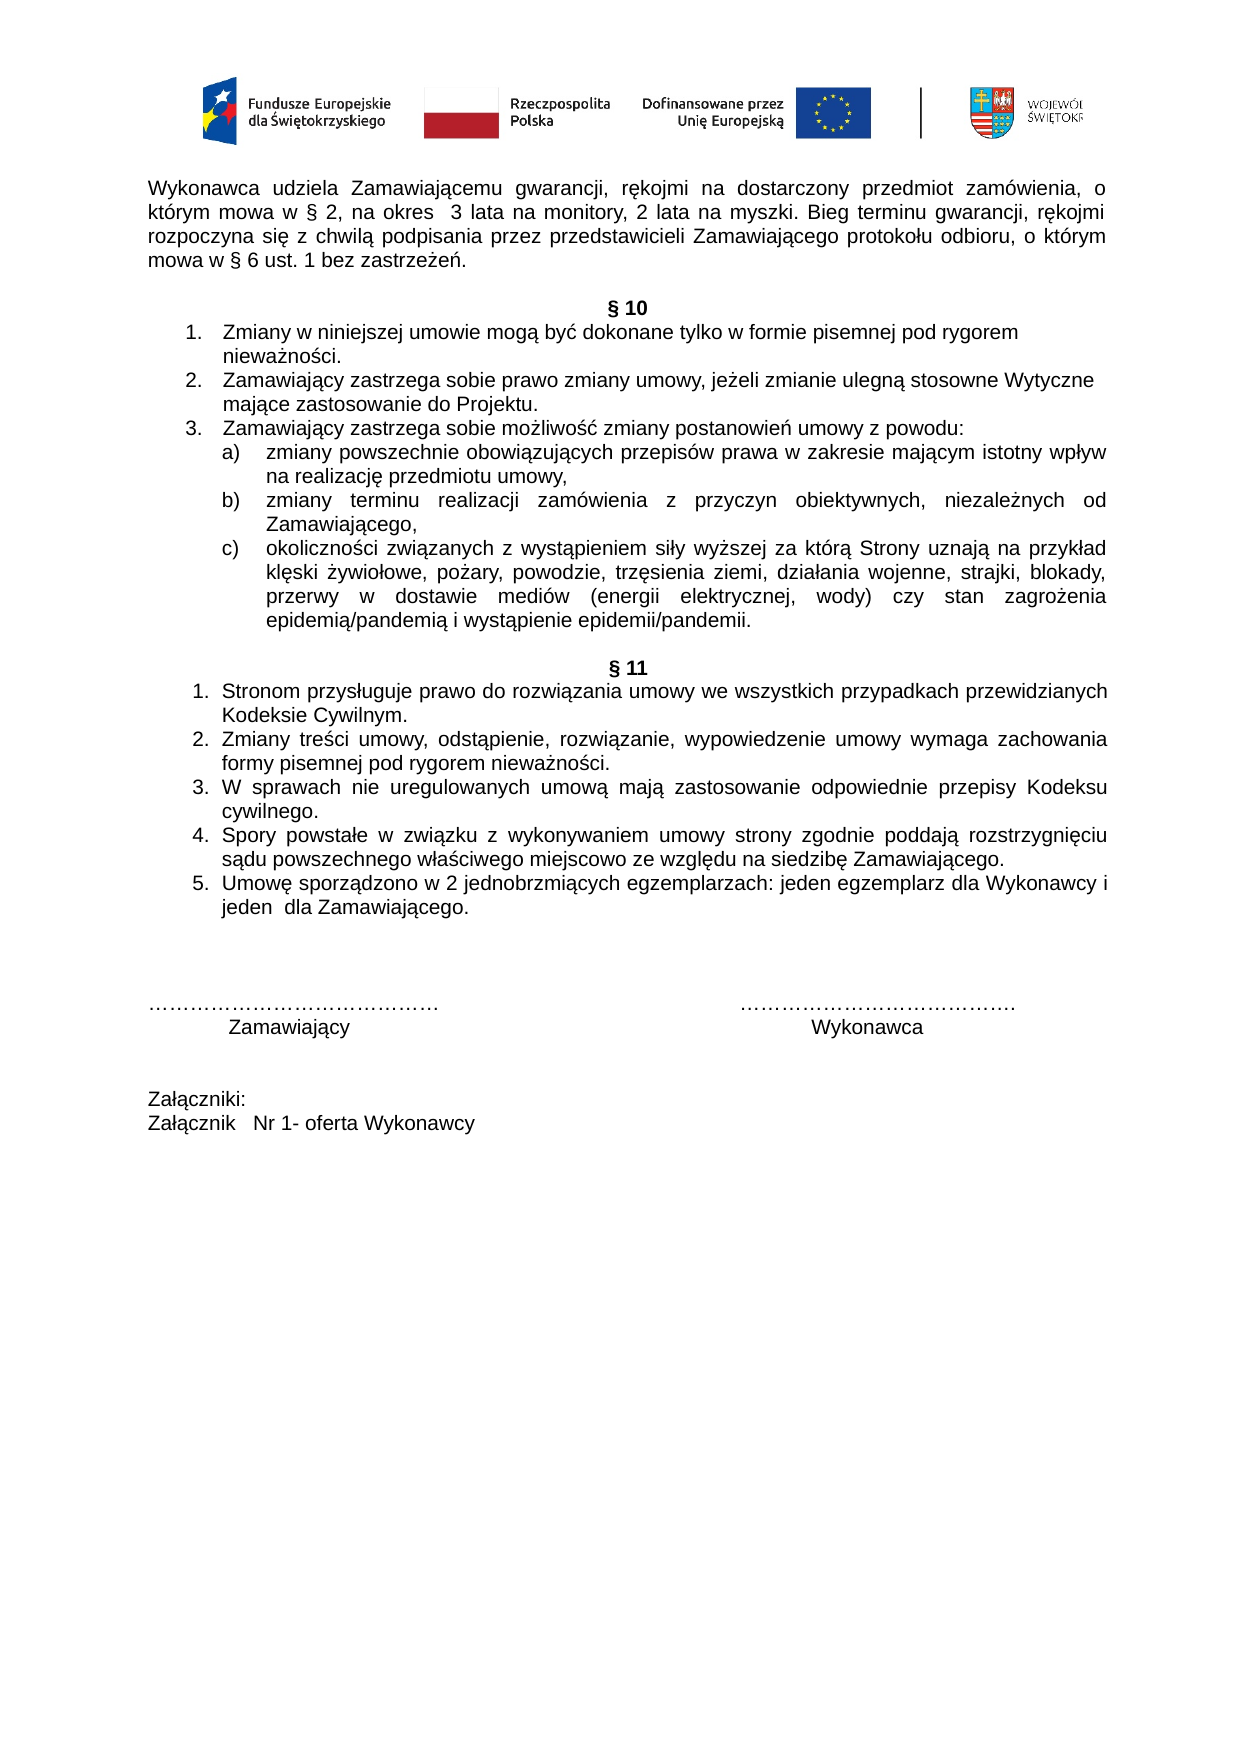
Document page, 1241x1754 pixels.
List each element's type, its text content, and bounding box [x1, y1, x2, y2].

text b) zmiany terminu realizacji zamówienia z przyczyn obiektywnych, niezależnych od Zamawiającego, [222, 488, 1107, 536]
text Wykonawca udziela Zamawiającemu gwarancji, rękojmi na dostarczony przedmiot zamówienia, o którym mowa w § 2, na okres 3 lata na monitory, 2 lata na myszki. Bieg terminu gwarancji, rękojmi rozpoczyna się z chwilą podpisania przez przedstawicieli Zamawiającego protokołu odbioru, o którym mowa w § 6 ust. 1 bez zastrzeżeń. [148, 176, 1107, 272]
list Spory powstałe w związku z wykonywaniem umowy strony zgodnie poddają rozstrzygnięciu sądu powszechnego właściwego miejscowo ze względu na siedzibę Zamawiającego. [192, 823, 1109, 871]
text § 11 [148, 655, 1109, 679]
picture [200, 73, 1083, 148]
list Zamawiający zastrzega sobie możliwość zmiany postanowień umowy z powodu: [185, 416, 1107, 440]
text § 10 [148, 296, 1107, 320]
text Zamawiający Wykonawca [148, 1015, 1107, 1039]
list W sprawach nie uregulowanych umową mają zastosowanie odpowiednie przepisy Kodeksu cywilnego. [192, 775, 1109, 823]
text …………………………………… …………………………………. [148, 991, 1107, 1015]
text Załącznik Nr 1- oferta Wykonawcy [148, 1111, 1107, 1134]
list Zmiany treści umowy, odstąpienie, rozwiązanie, wypowiedzenie umowy wymaga zachowania formy pisemnej pod rygorem nieważności. [192, 727, 1109, 775]
text c) okoliczności związanych z wystąpieniem siły wyższej za którą Strony uznają na przykład klęski żywiołowe, pożary, powodzie, trzęsienia ziemi, działania wojenne, strajki, blokady, przerwy w dostawie mediów (energii elektrycznej, wody) czy stan zagrożenia epidemią/pandemią i wystąpienie epidemii/pandemii. [222, 536, 1107, 631]
list Stronom przysługuje prawo do rozwiązania umowy we wszystkich przypadkach przewidzianych Kodeksie Cywilnym. [192, 679, 1109, 727]
list Zamawiający zastrzega sobie prawo zmiany umowy, jeżeli zmianie ulegną stosowne Wytyczne mające zastosowanie do Projektu. [185, 368, 1107, 416]
text Załączniki: [148, 1087, 1107, 1111]
list Zmiany w niniejszej umowie mogą być dokonane tylko w formie pisemnej pod rygorem nieważności. [185, 320, 1107, 368]
text a) zmiany powszechnie obowiązujących przepisów prawa w zakresie mającym istotny wpływ na realizację przedmiotu umowy, [222, 440, 1107, 488]
list Umowę sporządzono w 2 jednobrzmiących egzemplarzach: jeden egzemplarz dla Wykonawcy i jeden dla Zamawiającego. [192, 871, 1108, 919]
